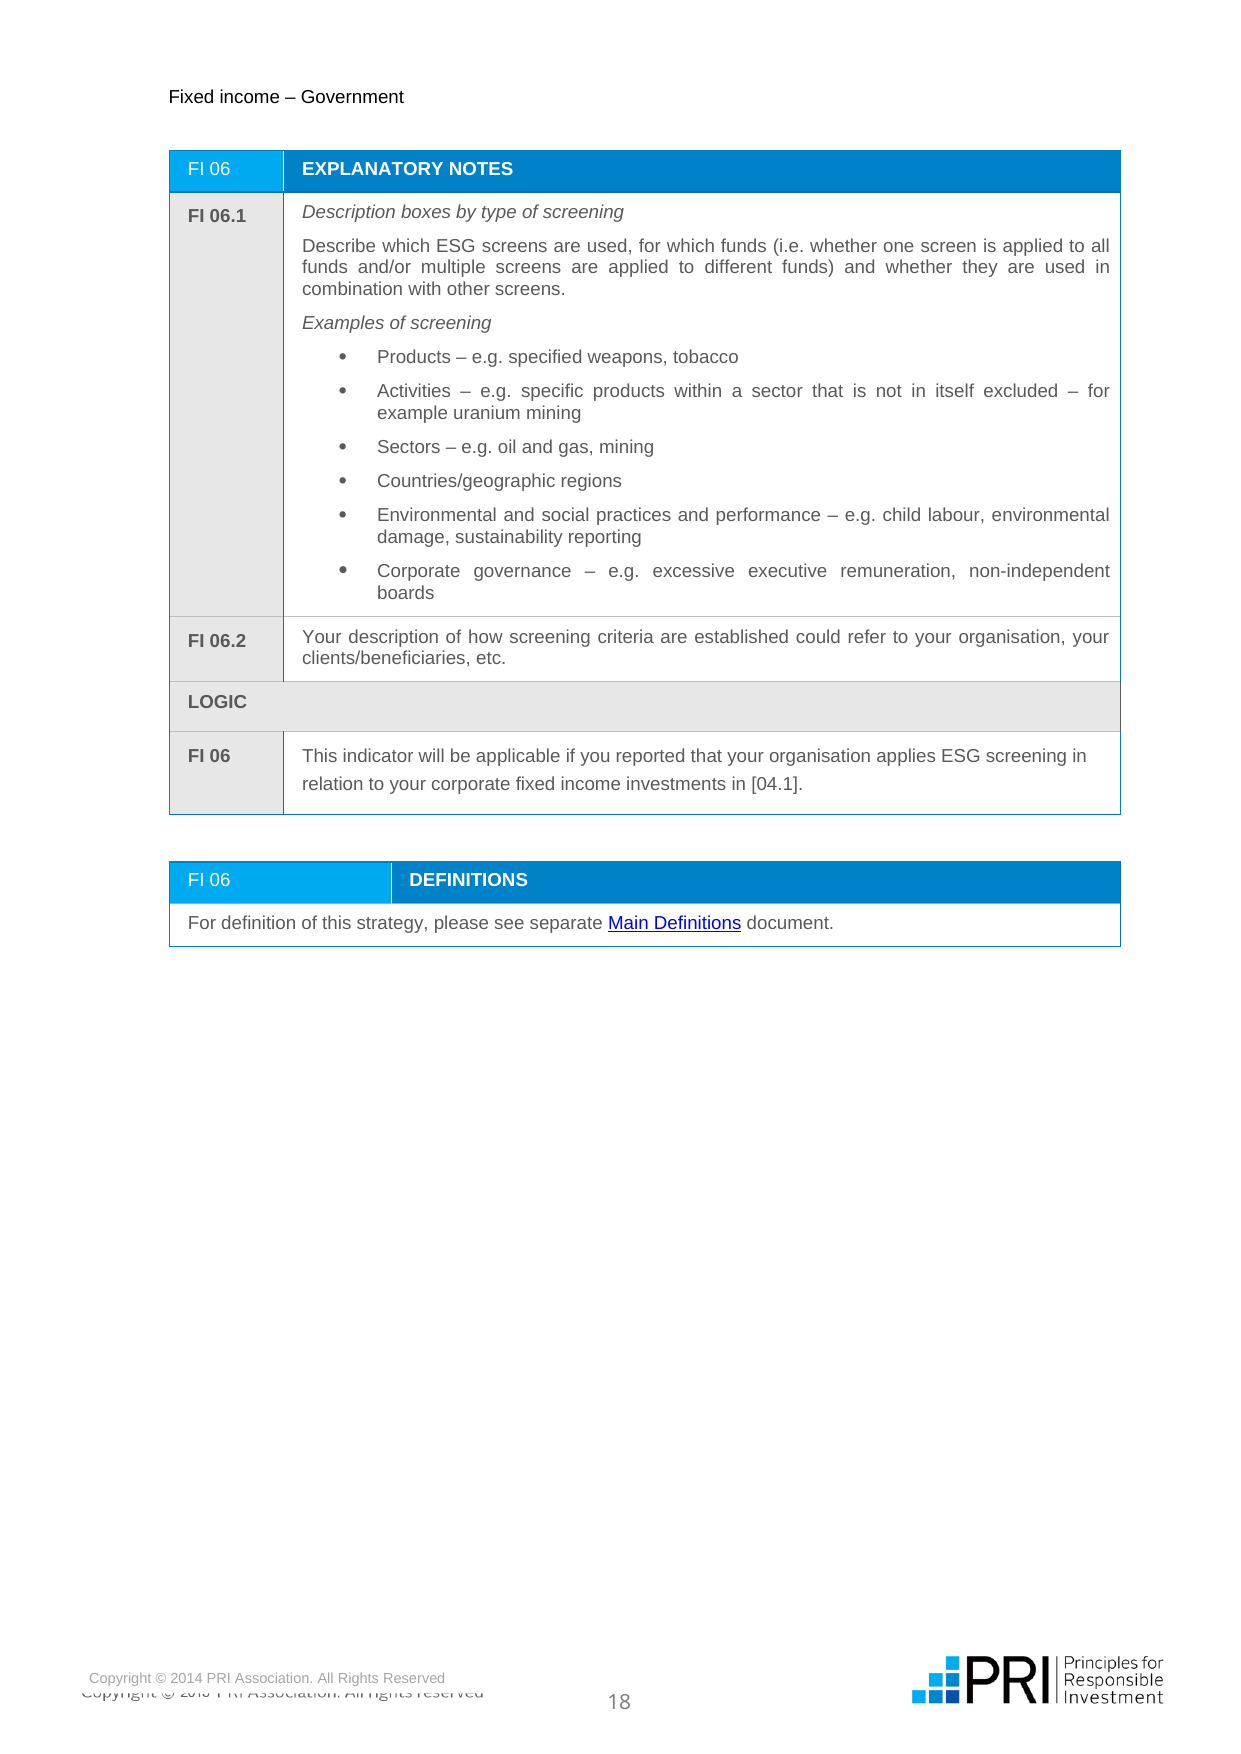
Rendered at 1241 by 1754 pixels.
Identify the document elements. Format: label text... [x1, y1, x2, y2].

table_cell FI 06 [170, 732, 283, 814]
table_header EXPLANATORY NOTES [284, 151, 1120, 191]
table_cell FI 06.2 [170, 617, 283, 681]
picture [0, 1560, 1241, 1754]
table_cell Your description of how screening criteria are established could refer to your organisation, your clients/beneficiaries, etc. [284, 617, 1120, 681]
table_header FI 06 [170, 151, 283, 191]
table_header DEFINITIONS [392, 863, 1120, 903]
table_cell For definition of this strategy, please see separate Main Definitions document. [170, 904, 1120, 946]
table_header FI 06 [170, 863, 391, 903]
table_cell This indicator will be applicable if you reported that your organisation applies ESG screening in relation to your corporate fixed income investments in [04.1]. [284, 732, 1120, 814]
table_cell LOGIC [170, 682, 1120, 731]
table_cell FI 06.1 [170, 193, 283, 616]
table_cell Description boxes by type of screening Describe which ESG screens are used, for which funds (i.e. whether one screen is applied to all funds and/or multiple screens are applied to different funds) and whether they are used in combination with other screens. Examples of screening Products – e.g. specified weapons, tobacco Activities – e.g. specific products within a sector that is not in itself excluded – for example uranium mining Sectors – e.g. oil and gas, mining Countries/geographic regions Environmental and social practices and performance – e.g. child labour, environmental damage, sustainability reporting Corporate governance – e.g. excessive executive remuneration, non-independent boards [284, 193, 1120, 616]
